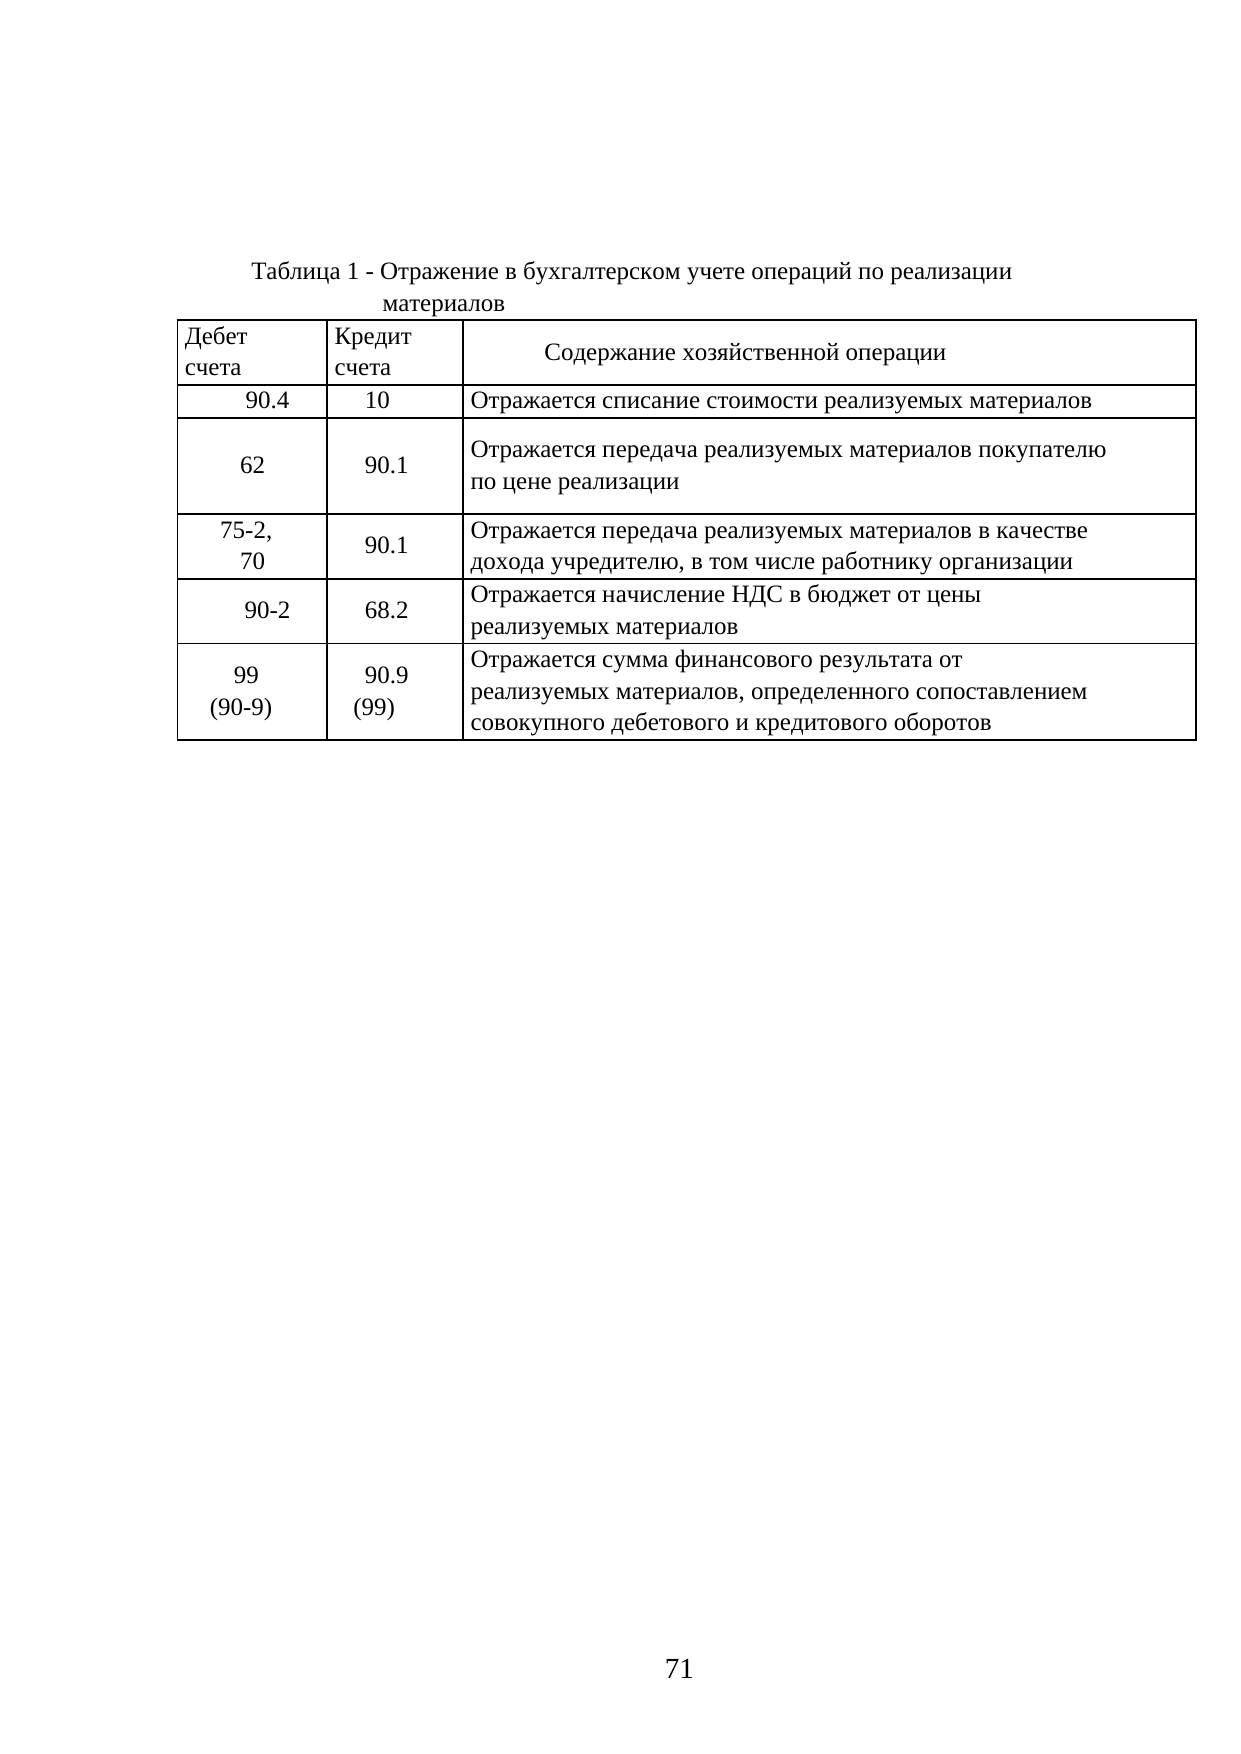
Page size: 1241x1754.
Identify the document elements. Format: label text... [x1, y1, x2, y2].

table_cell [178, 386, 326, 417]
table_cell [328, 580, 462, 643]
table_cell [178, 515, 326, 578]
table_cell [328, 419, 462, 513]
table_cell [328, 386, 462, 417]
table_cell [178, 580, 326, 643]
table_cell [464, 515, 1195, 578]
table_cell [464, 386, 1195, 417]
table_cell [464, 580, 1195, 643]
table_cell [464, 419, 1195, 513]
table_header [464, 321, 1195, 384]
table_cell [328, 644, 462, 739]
text Таблица 1 - Отражение в бухгалтерском учете операций по реализации [177, 256, 1181, 285]
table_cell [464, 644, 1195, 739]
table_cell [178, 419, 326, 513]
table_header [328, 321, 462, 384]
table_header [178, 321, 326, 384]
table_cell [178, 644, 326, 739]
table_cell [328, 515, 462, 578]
text материалов [177, 288, 1181, 316]
